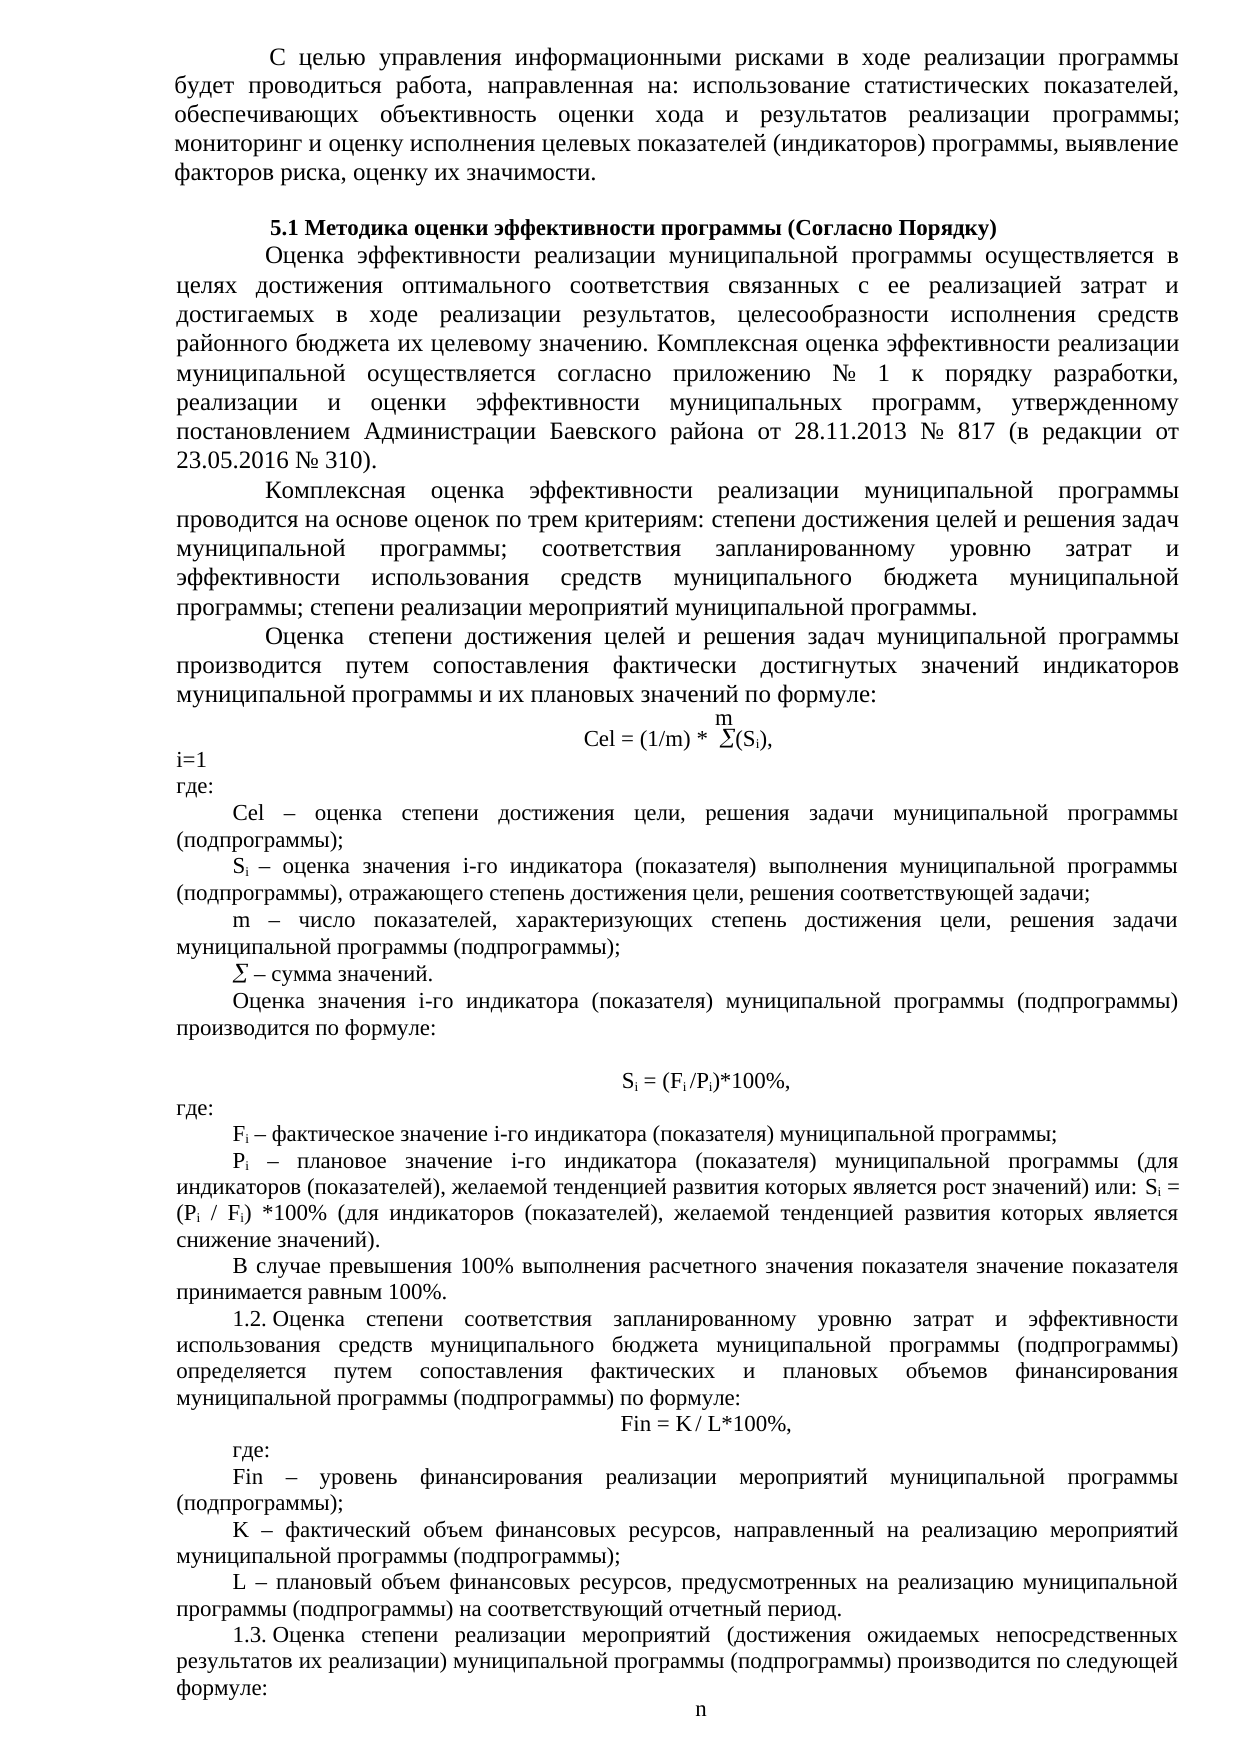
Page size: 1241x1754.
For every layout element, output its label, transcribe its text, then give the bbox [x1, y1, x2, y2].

text m [176, 709, 1180, 730]
text K – фактический объем финансовых ресурсов, направленный на реализацию мероприятий муниципальной программы (подпрограммы); [176, 1516, 1180, 1568]
text Оценка эффективности реализации муниципальной программы осуществляется в целях достижения оптимального соответствия связанных с ее реализацией затрат и достигаемых в ходе реализации результатов, целесообразности исполнения средств районного бюджета их целевому значению. Комплексная оценка эффективности реализации муниципальной осуществляется согласно приложению № 1 к порядку разработки, реализации и оценки эффективности муниципальных программ, утвержденному постановлением Администрации Баевского района от 28.11.2013 № 817 (в редакции от 23.05.2016 № 310). [176, 241, 1180, 474]
text С целью управления информационными рисками в ходе реализации программы будет проводиться работа, направленная на: использование статистических показателей, обеспечивающих объективность оценки хода и результатов реализации программы; мониторинг и оценку исполнения целевых показателей (индикаторов) программы, выявление факторов риска, оценку их значимости. [174, 42, 1180, 185]
text n [176, 1700, 1180, 1721]
text Комплексная оценка эффективности реализации муниципальной программы проводится на основе оценок по трем критериям: степени достижения целей и решения задач муниципальной программы; соответствия запланированному уровню затрат и эффективности использования средств муниципального бюджета муниципальной программы; степени реализации мероприятий муниципальной программы. [176, 475, 1180, 621]
text Si – оценка значения i-го индикатора (показателя) выполнения муниципальной программы (подпрограммы), отражающего степень достижения цели, решения соответствующей задачи; [176, 853, 1180, 906]
text Cel – оценка степени достижения цели, решения задачи муниципальной программы (подпрограммы); [176, 799, 1180, 852]
text где: [176, 1437, 1180, 1463]
text 5.1 Методика оценки эффективности программы (Согласно Порядку) [87, 214, 1180, 241]
text Fi – фактическое значение i-го индикатора (показателя) муниципальной программы; [176, 1120, 1180, 1147]
text Fin – уровень финансирования реализации мероприятий муниципальной программы (подпрограммы); [176, 1463, 1180, 1516]
text Fin = K / L*100%, [176, 1410, 1180, 1437]
text Pi – плановое значение i-го индикатора (показателя) муниципальной программы (для индикаторов (показателей), желаемой тенденцией развития которых является рост значений) или: Si = (Pi / Fi) *100% (для индикаторов (показателей), желаемой тенденцией развития которых является снижение значений). [176, 1147, 1180, 1252]
text L – плановый объем финансовых ресурсов, предусмотренных на реализацию муниципальной программы (подпрограммы) на соответствующий отчетный период. [176, 1568, 1180, 1621]
text – сумма значений. [176, 960, 1180, 986]
text В случае превышения 100% выполнения расчетного значения показателя значение показателя принимается равным 100%. [176, 1252, 1180, 1305]
text 1.3. Оценка степени реализации мероприятий (достижения ожидаемых непосредственных результатов их реализации) муниципальной программы (подпрограммы) производится по следующей формуле: [176, 1621, 1180, 1700]
text где: [176, 1094, 1180, 1120]
text 1.2. Оценка степени соответствия запланированному уровню затрат и эффективности использования средств муниципального бюджета муниципальной программы (подпрограммы) определяется путем сопоставления фактических и плановых объемов финансирования муниципальной программы (подпрограммы) по формуле: [176, 1305, 1180, 1410]
text Si = (Fi /Pi)*100%, [176, 1068, 1180, 1094]
text Оценка степени достижения целей и решения задач муниципальной программы производится путем сопоставления фактически достигнутых значений индикаторов муниципальной программы и их плановых значений по формуле: [176, 621, 1180, 708]
text где: [176, 772, 1180, 798]
text i=1 [176, 751, 1180, 772]
text m – число показателей, характеризующих степень достижения цели, решения задачи муниципальной программы (подпрограммы); [176, 906, 1180, 959]
text Оценка значения i-го индикатора (показателя) муниципальной программы (подпрограммы) производится по формуле: [176, 987, 1180, 1040]
text Cel = (1/m) * (Si), [176, 730, 1180, 751]
